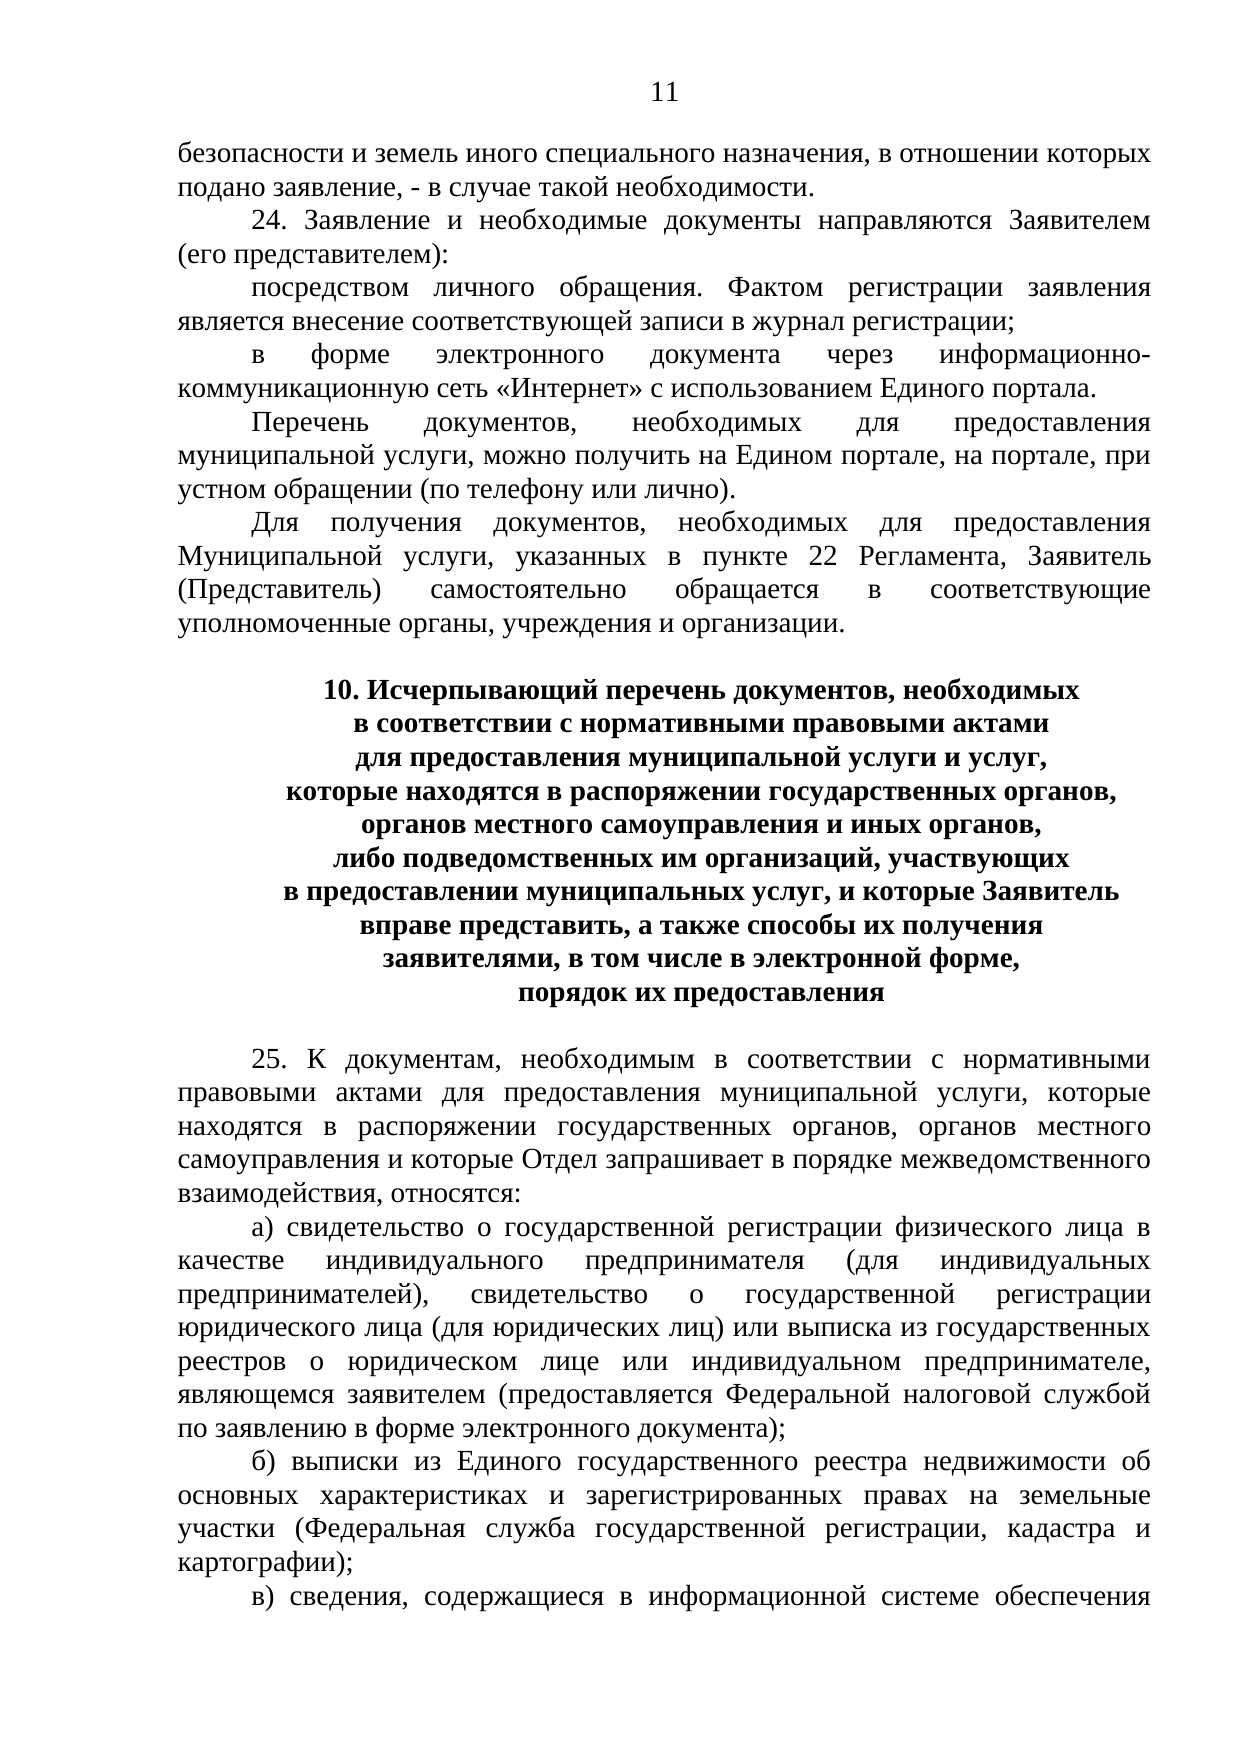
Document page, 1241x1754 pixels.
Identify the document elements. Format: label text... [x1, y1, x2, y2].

text посредством личного обращения. Фактом регистрации заявления является внесение соответствующей записи в журнал регистрации; [177, 269, 1152, 337]
text 24. Заявление и необходимые документы направляются Заявителем (его представителем): [177, 202, 1152, 269]
title порядок их предоставления [177, 974, 1152, 1007]
title вправе представить, а также способы их получения [177, 907, 1152, 940]
title в предоставлении муниципальных услуг, и которые Заявитель [177, 873, 1152, 907]
text Перечень документов, необходимых для предоставления муниципальной услуги, можно получить на Едином портале, на портале, при устном обращении (по телефону или лично). [177, 404, 1152, 504]
text в форме электронного документа через информационно-коммуникационную сеть «Интернет» с использованием Единого портала. [177, 337, 1152, 404]
text Для получения документов, необходимых для предоставления Муниципальной услуги, указанных в пункте 22 Регламента, Заявитель (Представитель) самостоятельно обращается в соответствующие уполномоченные органы, учреждения и организации. [177, 504, 1152, 638]
text а) свидетельство о государственной регистрации физического лица в качестве индивидуального предпринимателя (для индивидуальных предпринимателей), свидетельство о государственной регистрации юридического лица (для юридических лиц) или выписка из государственных реестров о юридическом лице или индивидуальном предпринимателе, являющемся заявителем (предоставляется Федеральной налоговой службой по заявлению в форме электронного документа); [177, 1209, 1152, 1443]
title заявителями, в том числе в электронной форме, [177, 940, 1152, 974]
title в соответствии с нормативными правовыми актами [177, 706, 1152, 739]
title органов местного самоуправления и иных органов, [177, 806, 1152, 840]
text 25. К документам, необходимым в соответствии с нормативными правовыми актами для предоставления муниципальной услуги, которые находятся в распоряжении государственных органов, органов местного самоуправления и которые Отдел запрашивает в порядке межведомственного взаимодействия, относятся: [177, 1041, 1152, 1209]
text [177, 1578, 1152, 1611]
title либо подведомственных им организаций, участвующих [177, 840, 1152, 873]
title 10. Исчерпывающий перечень документов, необходимых [177, 672, 1152, 706]
title для предоставления муниципальной услуги и услуг, [177, 739, 1152, 773]
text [177, 135, 1152, 202]
title которые находятся в распоряжении государственных органов, [177, 773, 1152, 806]
text б) выписки из Единого государственного реестра недвижимости об основных характеристиках и зарегистрированных правах на земельные участки (Федеральная служба государственной регистрации, кадастра и картографии); [177, 1443, 1152, 1578]
